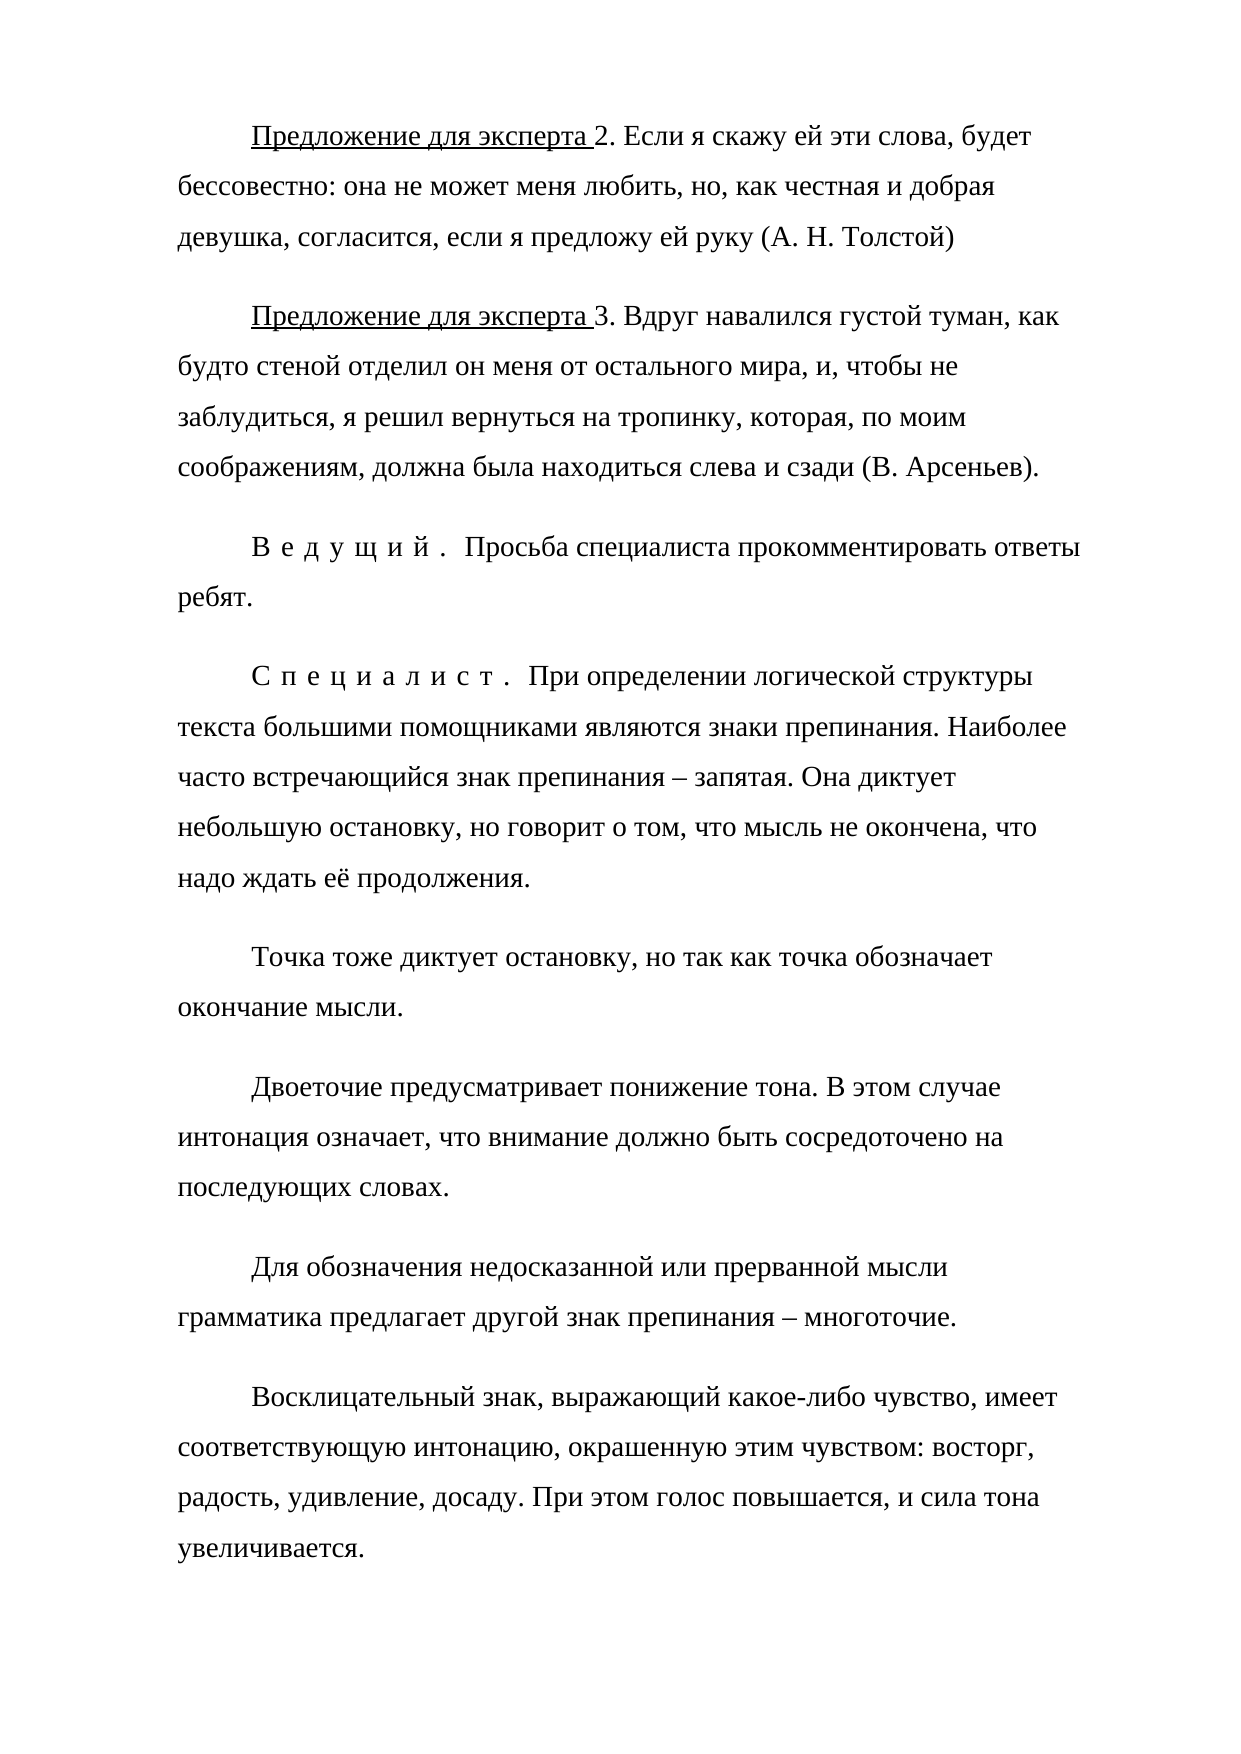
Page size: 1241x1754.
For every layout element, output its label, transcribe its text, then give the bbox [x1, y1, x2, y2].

text Точка тоже диктует остановку, но так как точка обозначает окончание мысли. [177, 939, 1093, 1023]
text Предложение для эксперта 3. Вдруг навалился густой туман, как будто стеной отделил он меня от остального мира, и, чтобы не заблудиться, я решил вернуться на тропинку, которая, по моим соображениям, должна была находиться слева и сзади (В. Арсеньев). [177, 298, 1093, 483]
text Для обозначения недосказанной или прерванной мысли грамматика предлагает другой знак препинания – многоточие. [177, 1249, 1093, 1333]
text Двоеточие предусматривает понижение тона. В этом случае интонация означает, что внимание должно быть сосредоточено на последующих словах. [177, 1069, 1093, 1203]
text Ведущий. Просьба специалиста прокомментировать ответы ребят. [177, 529, 1093, 612]
text Восклицательный знак, выражающий какое-либо чувство, имеет соответствующую интонацию, окрашенную этим чувством: восторг, радость, удивление, досаду. При этом голос повышается, и сила тона увеличивается. [177, 1379, 1093, 1563]
text Предложение для эксперта 2. Если я скажу ей эти слова, будет бессовестно: она не может меня любить, но, как честная и добрая девушка, согласится, если я предложу ей руку (А. Н. Толстой) [177, 118, 1093, 252]
text Специалист. При определении логической структуры текста большими помощниками являются знаки препинания. Наиболее часто встречающийся знак препинания – запятая. Она диктует небольшую остановку, но говорит о том, что мысль не окончена, что надо ждать её продолжения. [177, 658, 1093, 893]
